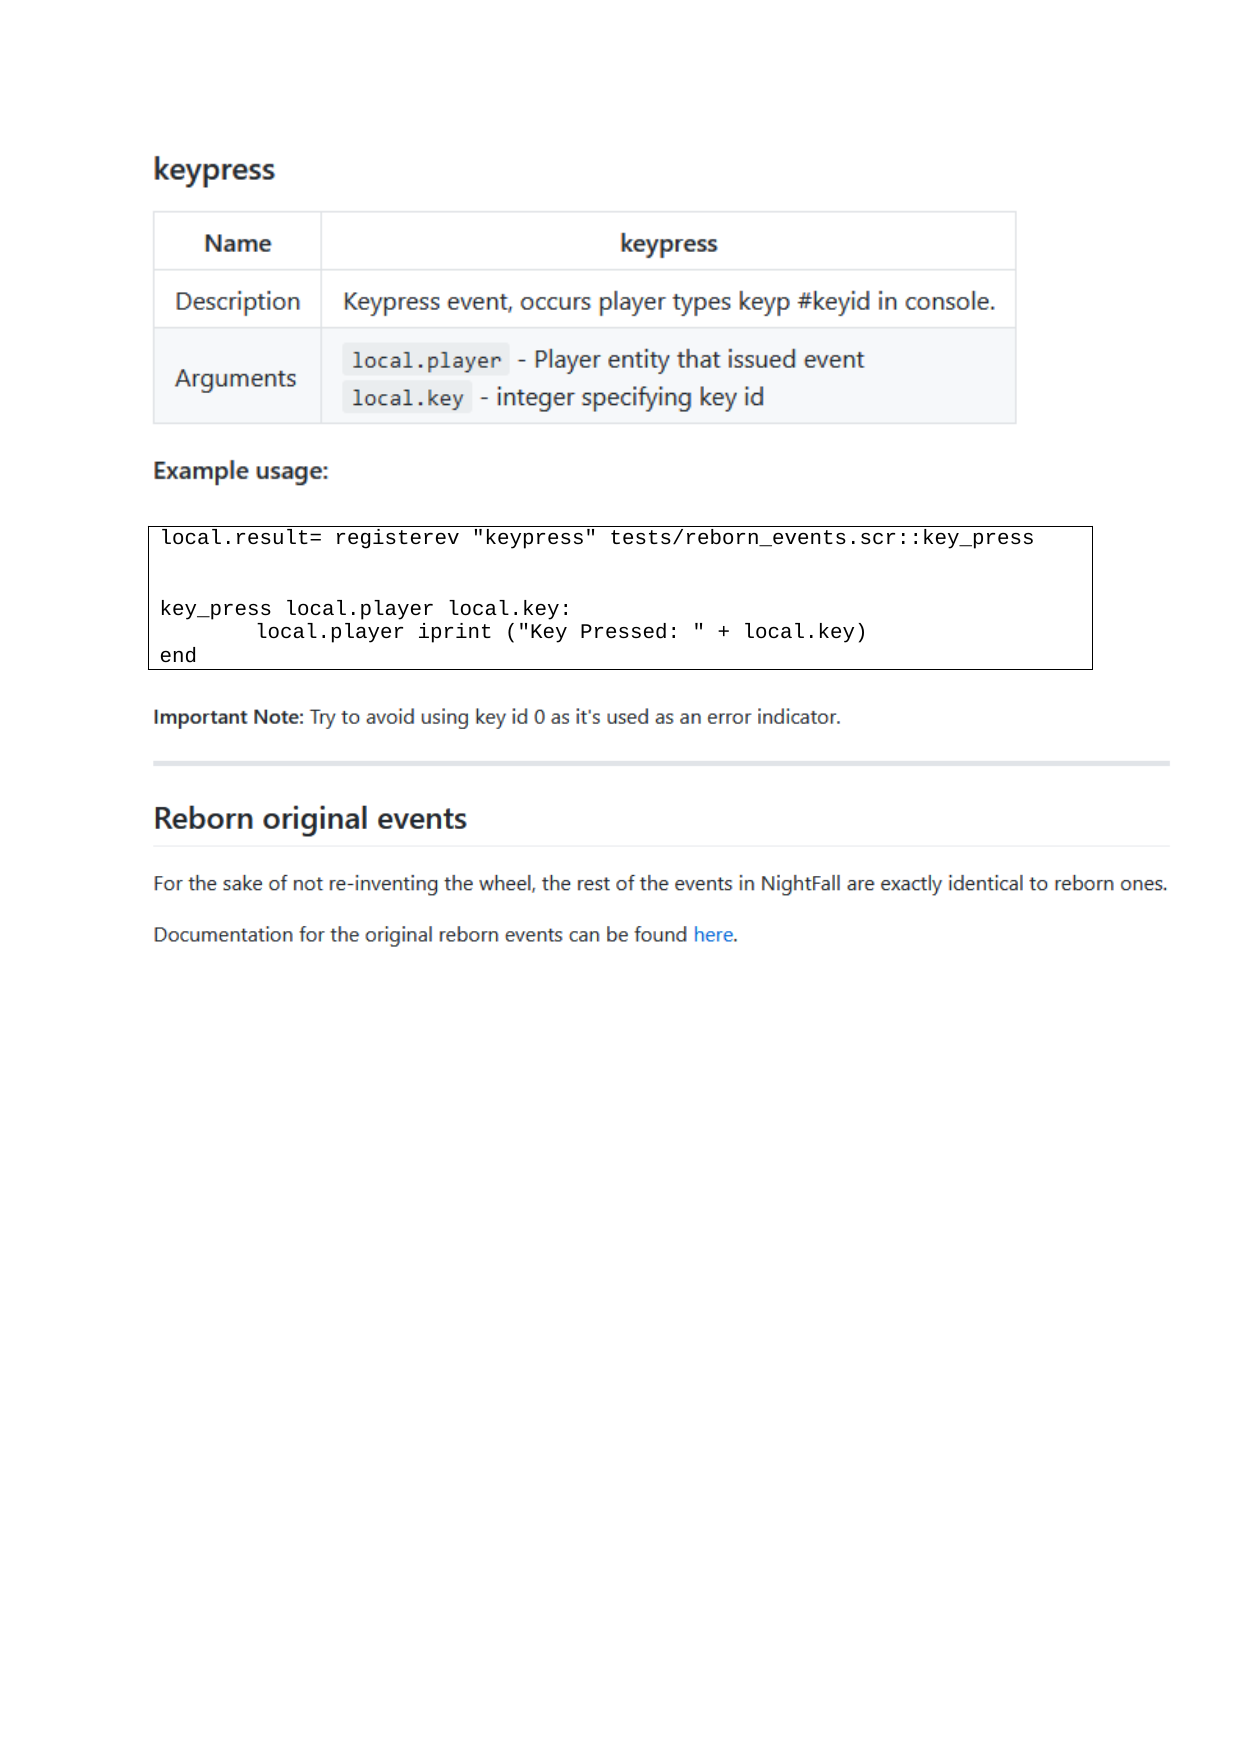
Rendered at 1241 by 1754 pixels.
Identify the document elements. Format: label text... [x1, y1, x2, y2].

picture [147, 147, 1031, 498]
table_header local.result= registerev "keypress" tests/reborn_events.scr::key_press key_press local.player local.key: local.player iprint ("Key Pressed: " + local.key) end [149, 527, 1092, 668]
picture [147, 697, 1179, 957]
